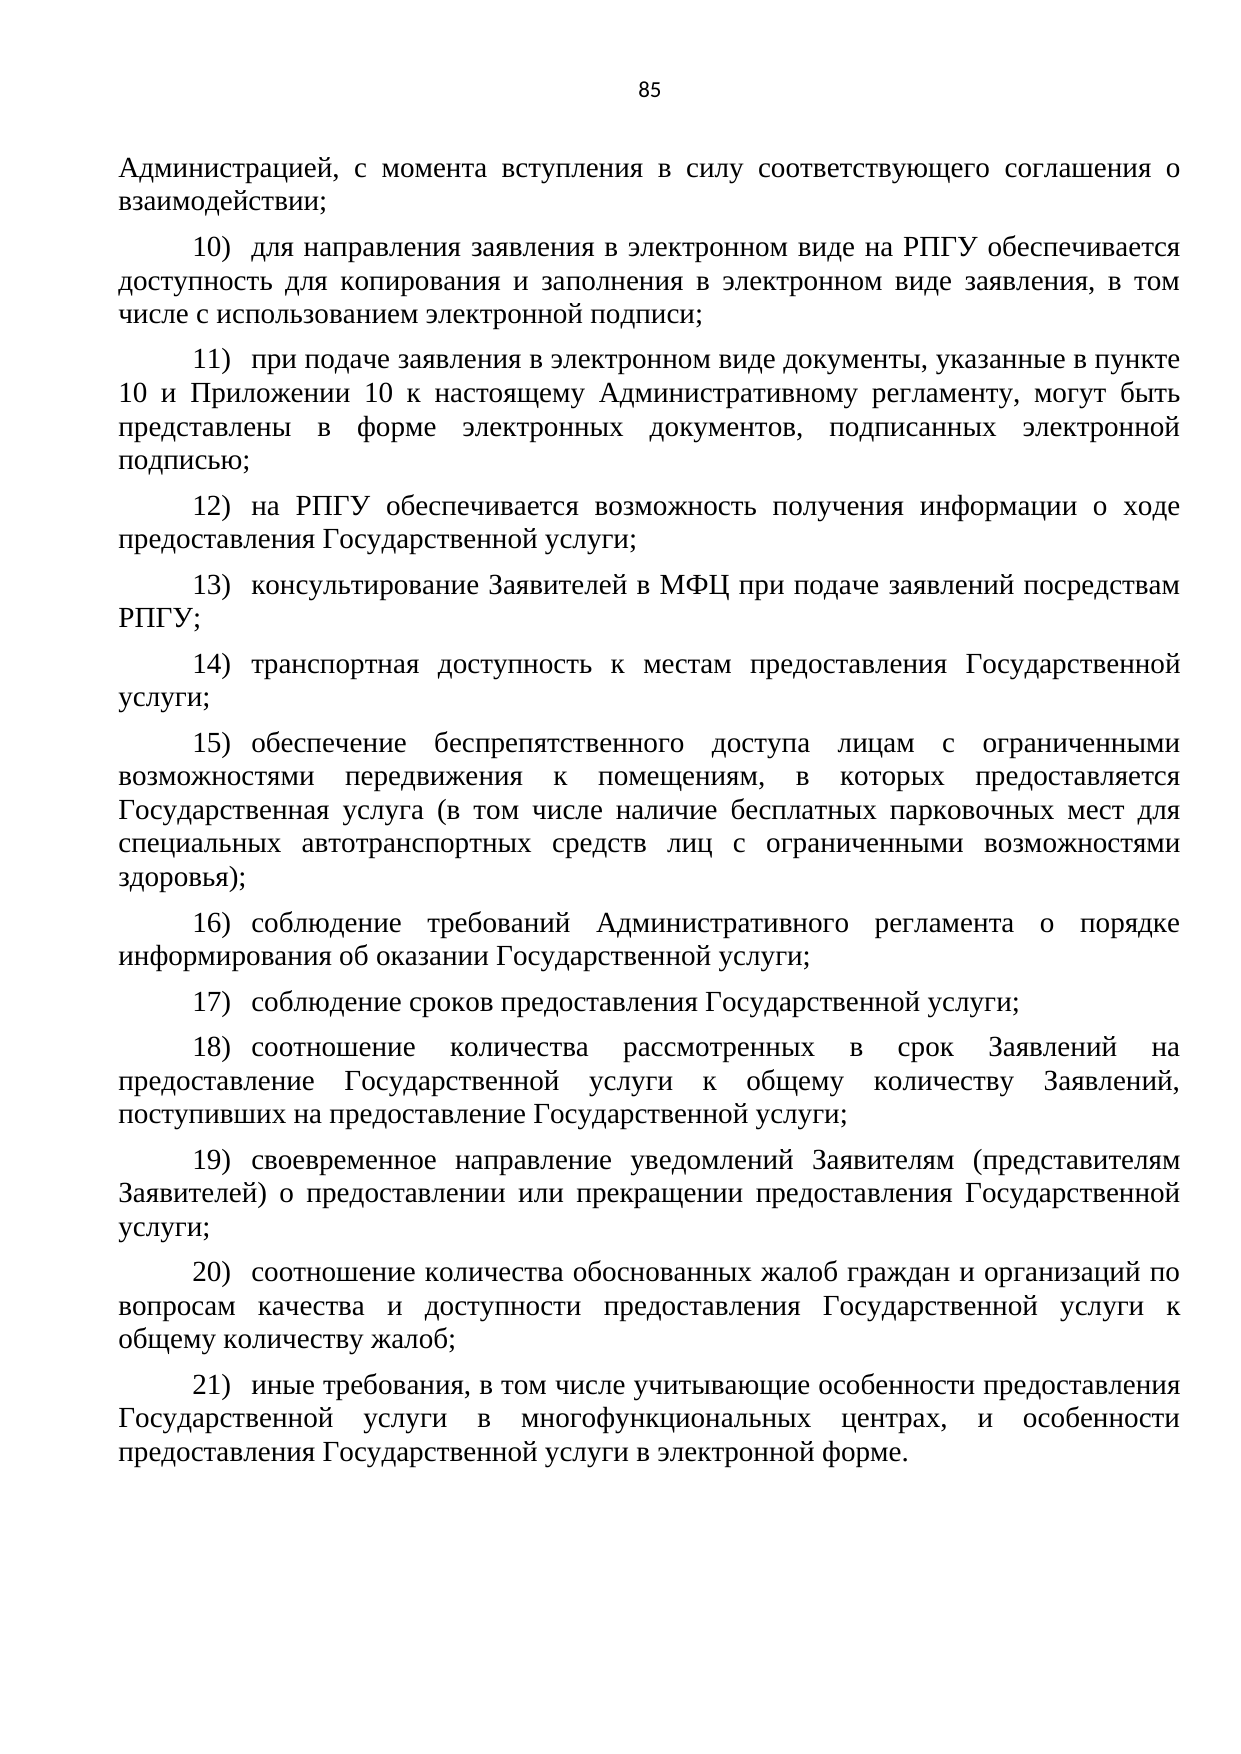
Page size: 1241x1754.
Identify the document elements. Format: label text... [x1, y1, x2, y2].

list на РПГУ обеспечивается возможность получения информации о ходе предоставления Государственной услуги; [118, 488, 1181, 555]
list соотношение количества обоснованных жалоб граждан и организаций по вопросам качества и доступности предоставления Государственной услуги к общему количеству жалоб; [118, 1254, 1181, 1355]
list транспортная доступность к местам предоставления Государственной услуги; [118, 646, 1181, 713]
list обеспечение беспрепятственного доступа лицам с ограниченными возможностями передвижения к помещениям, в которых предоставляется Государственная услуга (в том числе наличие бесплатных парковочных мест для специальных автотранспортных средств лиц с ограниченными возможностями здоровья); [118, 725, 1181, 893]
list иные требования, в том числе учитывающие особенности предоставления Государственной услуги в многофункциональных центрах, и особенности предоставления Государственной услуги в электронной форме. [118, 1367, 1181, 1468]
list соблюдение требований Административного регламента о порядке информирования об оказании Государственной услуги; [118, 905, 1181, 972]
list при подаче заявления в электронном виде документы, указанные в пункте 10 и Приложении 10 к настоящему Административному регламенту, могут быть представлены в форме электронных документов, подписанных электронной подписью; [118, 342, 1181, 476]
list своевременное направление уведомлений Заявителям (представителям Заявителей) о предоставлении или прекращении предоставления Государственной услуги; [118, 1142, 1181, 1242]
list консультирование Заявителей в МФЦ при подаче заявлений посредствам РПГУ; [118, 567, 1181, 634]
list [118, 150, 1181, 217]
list соблюдение сроков предоставления Государственной услуги; [118, 984, 1181, 1017]
list для направления заявления в электронном виде на РПГУ обеспечивается доступность для копирования и заполнения в электронном виде заявления, в том числе с использованием электронной подписи; [118, 229, 1181, 330]
list соотношение количества рассмотренных в срок Заявлений на предоставление Государственной услуги к общему количеству Заявлений, поступивших на предоставление Государственной услуги; [118, 1029, 1181, 1130]
